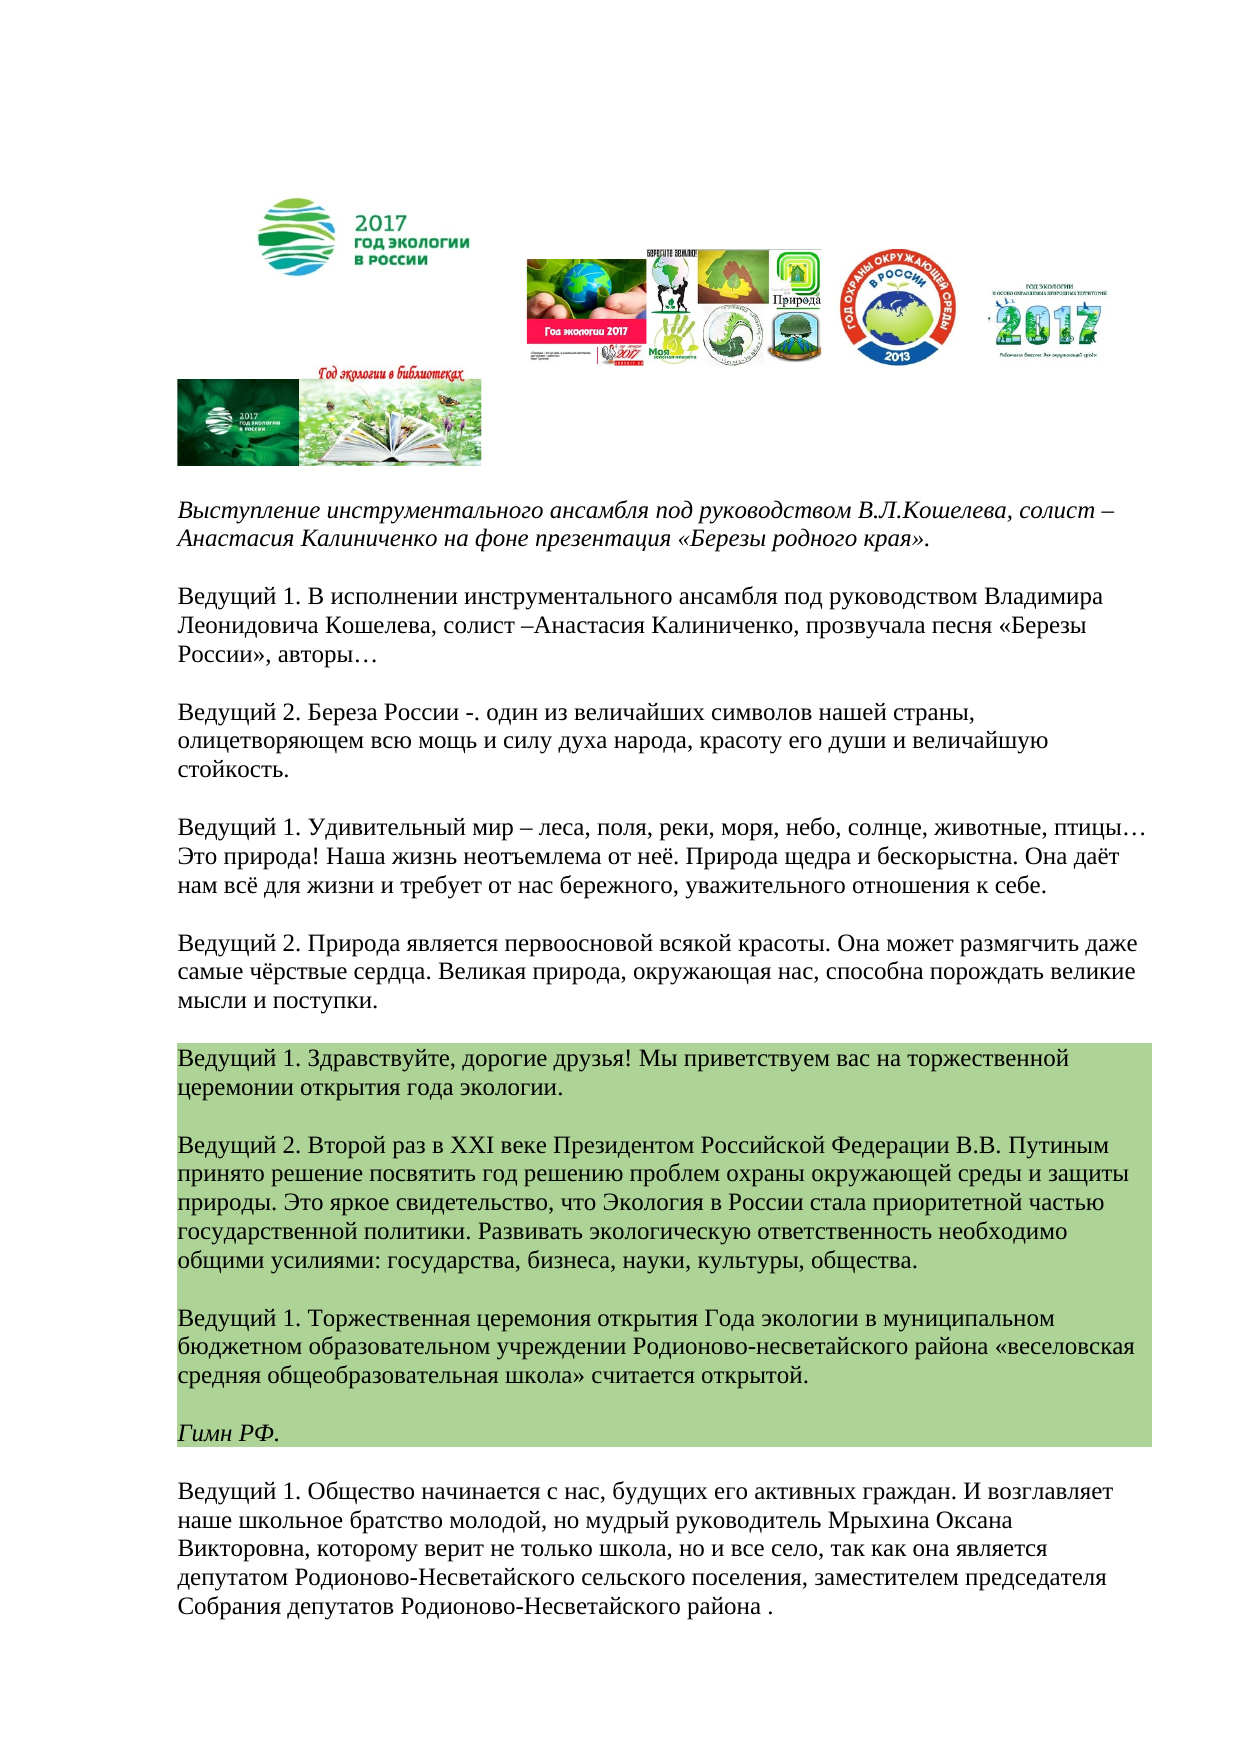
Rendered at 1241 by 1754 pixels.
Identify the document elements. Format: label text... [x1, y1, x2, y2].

text Ведущий 1. Торжественная церемония открытия Года экологии в муниципальном бюджетном образовательном учреждении Родионово-несветайского района «веселовская средняя общеобразовательная школа» считается открытой. [177, 1303, 1152, 1389]
text Ведущий 2. Природа является первоосновой всякой красоты. Она может размягчить даже самые чёрствые сердца. Великая природа, окружающая нас, способна порождать великие мысли и поступки. [177, 928, 1152, 1014]
text Ведущий 1. Общество начинается с нас, будущих его активных граждан. И возглавляет наше школьное братство молодой, но мудрый руководитель Мрыхина Оксана Викторовна, которому верит не только школа, но и все село, так как она является депутатом Родионово-Несветайского сельского поселения, заместителем председателя Собрания депутатов Родионово-Несветайского района . [177, 1476, 1152, 1620]
text Ведущий 1. В исполнении инструментального ансамбля под руководством Владимира Леонидовича Кошелева, солист –Анастасия Калиниченко, прозвучала песня «Березы России», авторы… [177, 581, 1152, 668]
text Ведущий 2. Второй раз в XXI веке Президентом Российской Федерации В.В. Путиным принято решение посвятить год решению проблем охраны окружающей среды и защиты природы. Это яркое свидетельство, что Экология в России стала приоритетной частью государственной политики. Развивать экологическую ответственность необходимо общими усилиями: государства, бизнеса, науки, культуры, общества. [177, 1130, 1152, 1273]
text Ведущий 1. Здравствуйте, дорогие друзья! Мы приветствуем вас на торжественной церемонии открытия года экологии. [177, 1043, 1152, 1101]
text Ведущий 2. Береза России -. один из величайших символов нашей страны, олицетворяющем всю мощь и силу духа народа, красоту его души и величайшую стойкость. [177, 697, 1152, 783]
picture [177, 118, 1125, 466]
text Выступление инструментального ансамбля под руководством В.Л.Кошелева, солист –Анастасия Калиниченко на фоне презентация «Березы родного края». [177, 495, 1152, 552]
text Ведущий 1. Удивительный мир – леса, поля, реки, моря, небо, солнце, животные, птицы… Это природа! Наша жизнь неотъемлема от неё. Природа щедра и бескорыстна. Она даёт нам всё для жизни и требует от нас бережного, уважительного отношения к себе. [177, 812, 1152, 898]
text Гимн РФ. [177, 1418, 1152, 1447]
